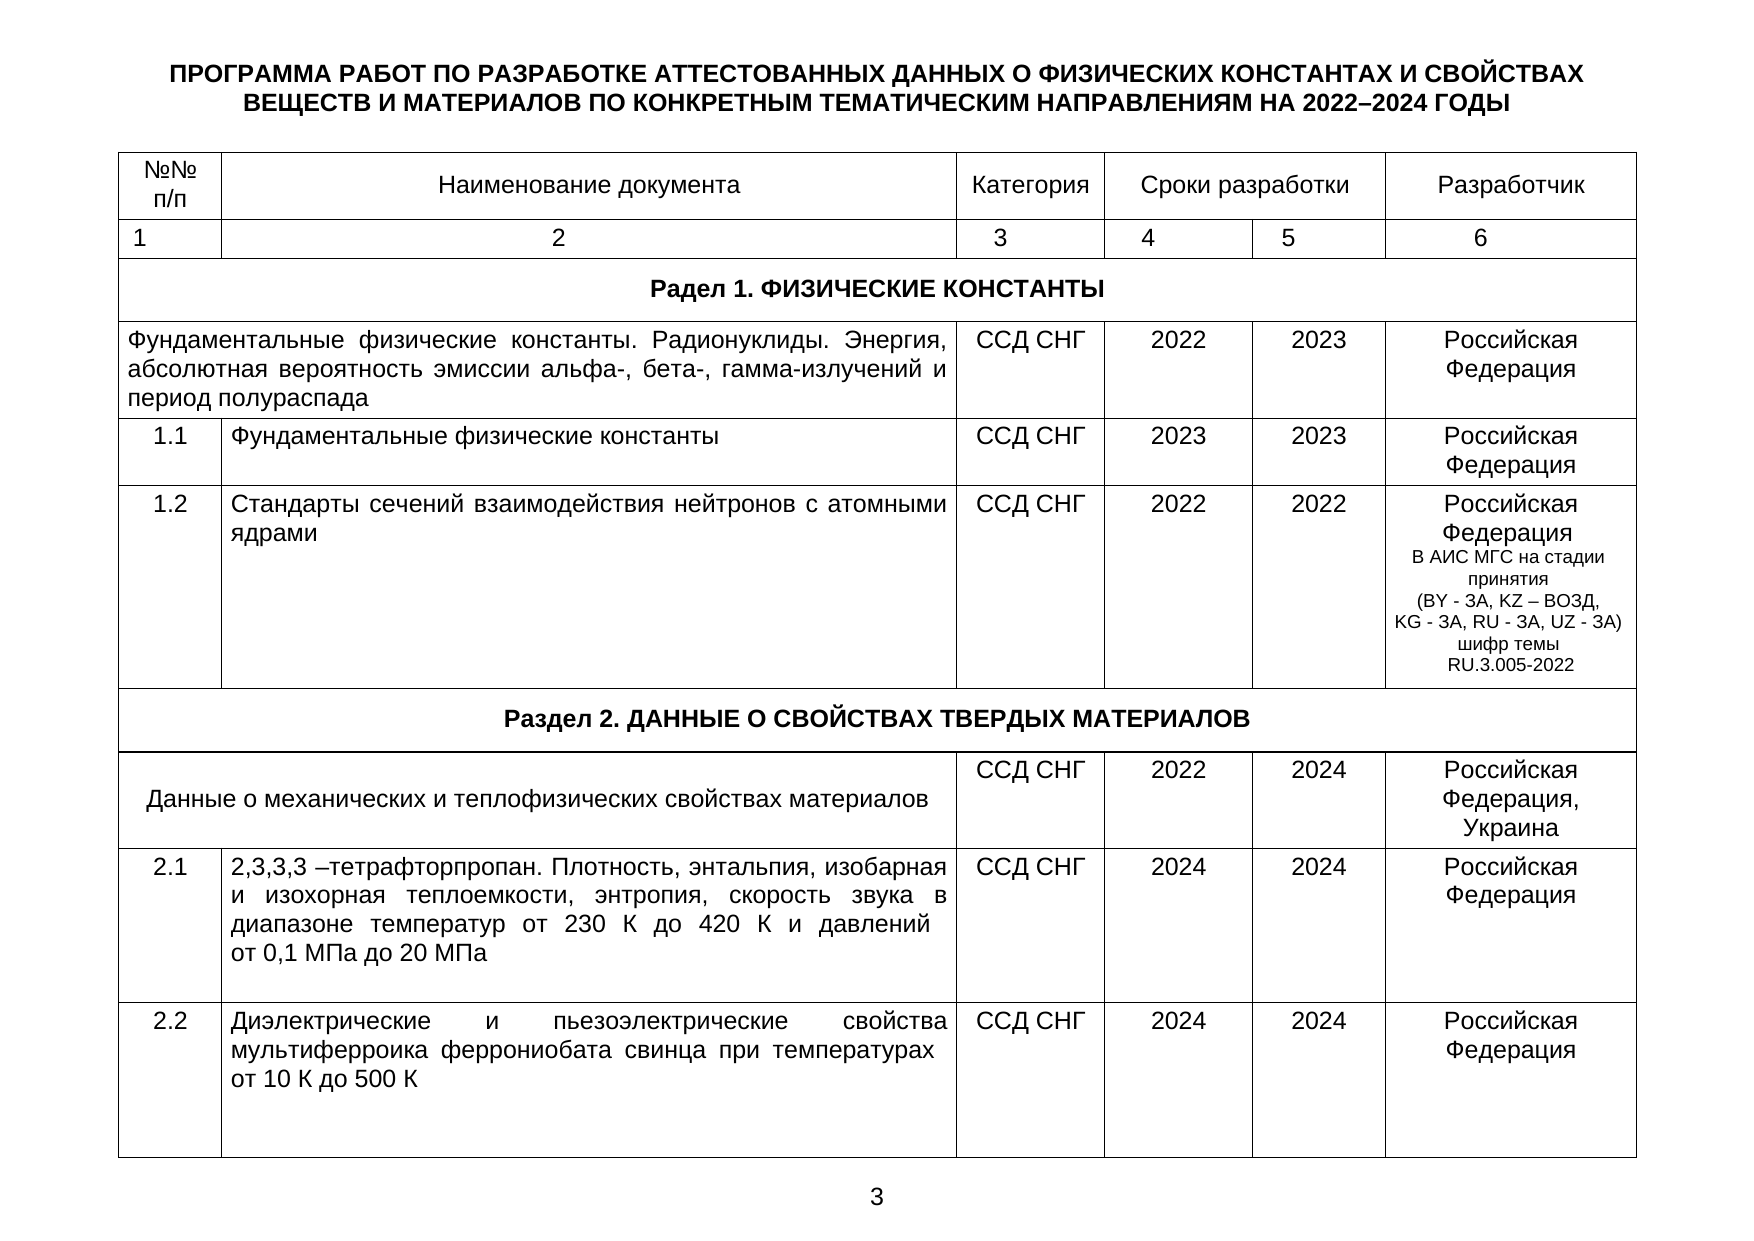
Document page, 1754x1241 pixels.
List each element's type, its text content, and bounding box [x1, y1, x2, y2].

table_header №№ п/п [119, 153, 221, 219]
table_cell Раздел 2. ДАННЫЕ О СВОЙСТВАХ ТВЕРДЫХ МАТЕРИАЛОВ [119, 689, 1636, 751]
table_cell ССД СНГ [957, 1003, 1104, 1157]
table_cell [119, 220, 221, 258]
table_cell [1386, 220, 1636, 258]
table_cell 2022 [1253, 486, 1385, 688]
table_header Категория [957, 153, 1104, 219]
table_cell Диэлектрические и пьезоэлектрические свойства мультиферроика феррониобата свинца при температурах от 10 К до 500 К [222, 1003, 956, 1157]
table_header Разработчик [1386, 153, 1636, 219]
table_cell 2.1 [119, 849, 221, 1002]
table_cell Данные о механических и теплофизических свойствах материалов [119, 753, 956, 848]
table_cell 2022 [1105, 753, 1252, 848]
text ПРОГРАММА РАБОТ ПО РАЗРАБОТКЕ АТТЕСТОВАННЫХ ДАННЫХ О ФИЗИЧЕСКИХ КОНСТАНТАХ И СВОЙСТВАХ ВЕЩЕСТВ И МАТЕРИАЛОВ ПО КОНКРЕТНЫМ ТЕМАТИЧЕСКИМ НАПРАВЛЕНИЯМ НА 2022–2024 ГОДЫ [118, 59, 1636, 117]
table_cell ССД СНГ [957, 419, 1104, 485]
table_cell ССД СНГ [957, 322, 1104, 417]
table_cell 2024 [1253, 753, 1385, 848]
table_cell 2024 [1253, 1003, 1385, 1157]
table_cell 1.2 [119, 486, 221, 688]
table_cell Фундаментальные физические константы. Радионуклиды. Энергия, абсолютная вероятность эмиссии альфа-, бета-, гамма-излучений и период полураспада [119, 322, 956, 417]
table_cell 2023 [1253, 419, 1385, 485]
table_cell [1253, 220, 1385, 258]
table_cell 2022 [1105, 486, 1252, 688]
table_cell Российская Федерация, Украина [1386, 753, 1636, 848]
table_cell 2023 [1253, 322, 1385, 417]
table_cell 2,3,3,3 –тетрафторпропан. Плотность, энтальпия, изобарная и изохорная теплоемкости, энтропия, скорость звука в диапазоне температур от 230 К до 420 К и давлений от 0,1 МПа до 20 МПа [222, 849, 956, 1002]
table_cell Российская Федерация В АИС МГС на стадии принятия (BY - ЗА, KZ – ВОЗД, KG - ЗА, RU - ЗА, UZ - ЗА) шифр темы RU.3.005-2022 [1386, 486, 1636, 688]
table_cell Фундаментальные физические константы [222, 419, 956, 485]
table_cell ССД СНГ [957, 753, 1104, 848]
table_header Сроки разработки [1105, 153, 1385, 219]
table_cell Российская Федерация [1386, 1003, 1636, 1157]
table_cell 1.1 [119, 419, 221, 485]
table_cell 2022 [1105, 322, 1252, 417]
table_cell [222, 220, 956, 258]
table_cell 2023 [1105, 419, 1252, 485]
table_header Наименование документа [222, 153, 956, 219]
table_cell 2024 [1105, 849, 1252, 1002]
table_cell Радел 1. ФИЗИЧЕСКИЕ КОНСТАНТЫ [119, 259, 1636, 321]
table_cell 2024 [1105, 1003, 1252, 1157]
table_cell 2024 [1253, 849, 1385, 1002]
table_cell ССД СНГ [957, 849, 1104, 1002]
table_cell [1105, 220, 1252, 258]
table_cell 2.2 [119, 1003, 221, 1157]
table_cell Стандарты сечений взаимодействия нейтронов с атомными ядрами [222, 486, 956, 688]
table_cell [957, 220, 1104, 258]
table_cell Российская Федерация [1386, 322, 1636, 417]
table_cell Российская Федерация [1386, 849, 1636, 1002]
table_cell ССД СНГ [957, 486, 1104, 688]
table_cell Российская Федерация [1386, 419, 1636, 485]
